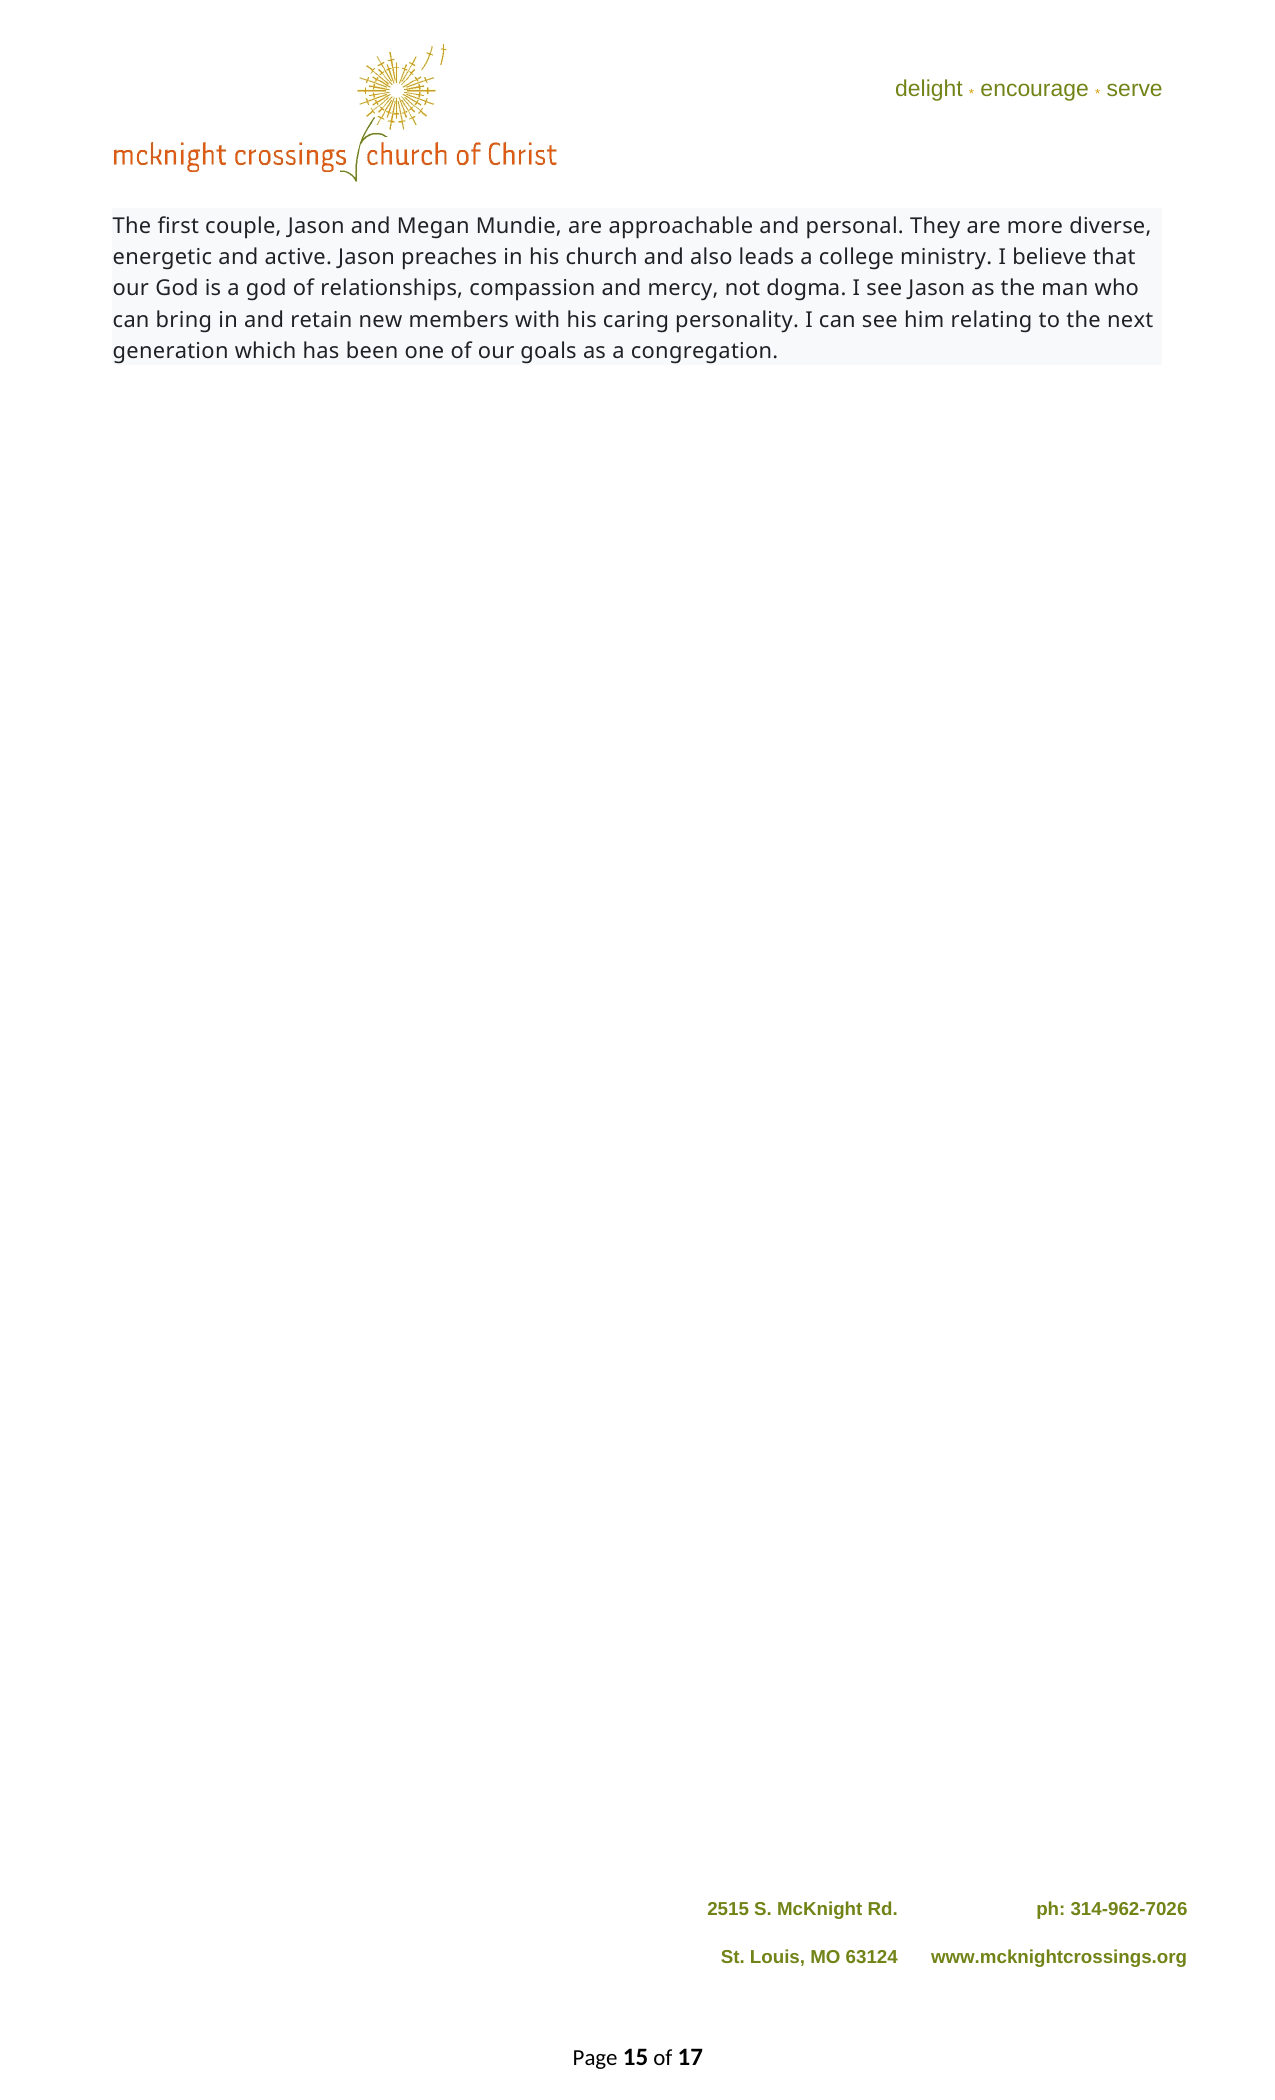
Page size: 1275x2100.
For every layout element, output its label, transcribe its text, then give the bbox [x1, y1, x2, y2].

text The first couple, Jason and Megan Mundie, are approachable and personal. They are more diverse, energetic and active. Jason preaches in his church and also leads a college ministry. I believe that our God is a god of relationships, compassion and mercy, not dogma. I see Jason as the man who can bring in and retain new members with his caring personality. I can see him relating to the next generation which has been one of our goals as a congregation. [112, 208, 1162, 365]
picture [112, 42, 558, 183]
